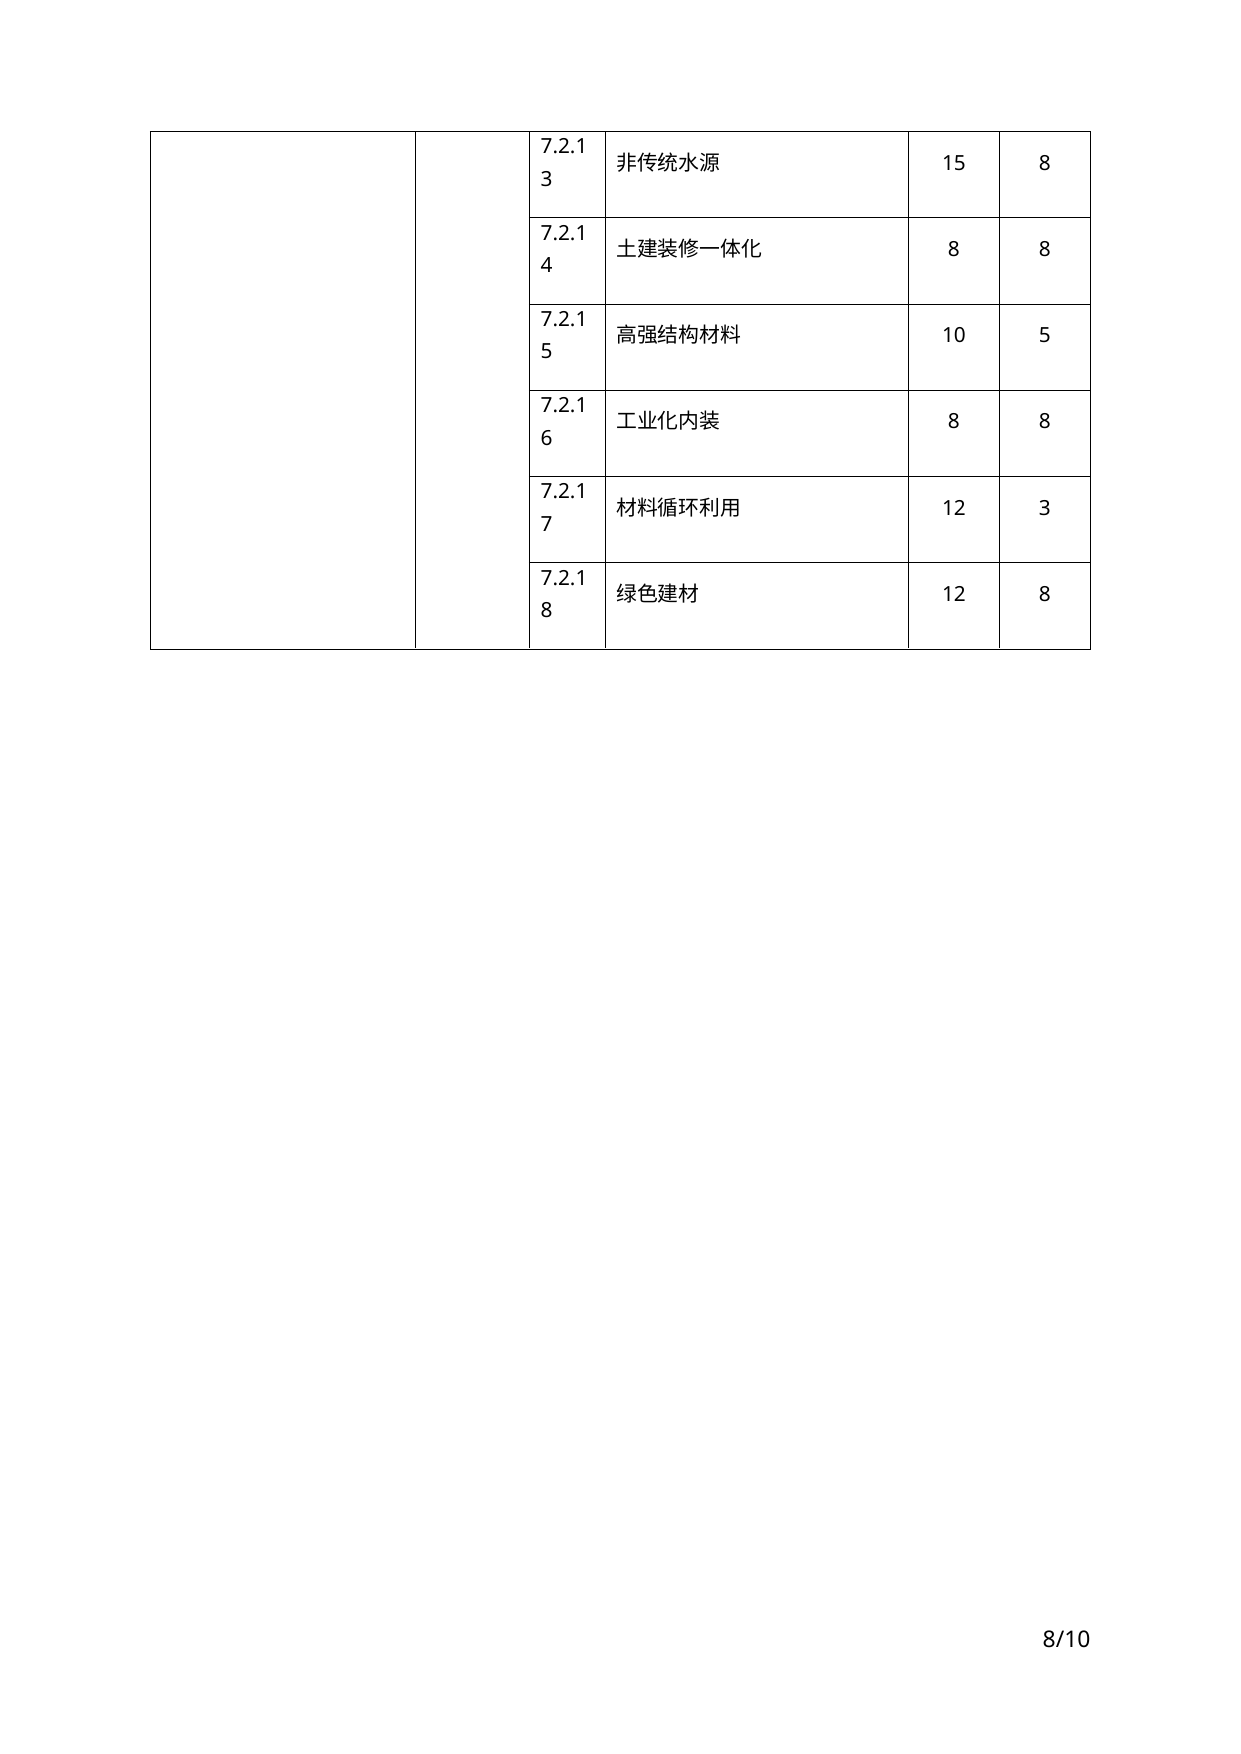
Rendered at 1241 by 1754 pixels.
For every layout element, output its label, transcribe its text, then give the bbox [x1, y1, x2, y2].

table_cell 8 [909, 218, 999, 303]
table_cell 7.2.14 [530, 218, 605, 303]
table_cell 工业化内装 [606, 391, 908, 476]
table_cell 8 [1000, 563, 1090, 648]
table_cell 5 [1000, 305, 1090, 390]
table_cell 3 [1000, 477, 1090, 562]
table_cell 8 [909, 391, 999, 476]
table_cell 7.2.15 [530, 305, 605, 390]
table_cell 绿色建材 [606, 563, 908, 648]
table_cell 8 [1000, 132, 1090, 217]
table_cell 10 [909, 305, 999, 390]
table_cell 12 [909, 563, 999, 648]
table_cell 8 [1000, 218, 1090, 303]
table_cell 7.2.16 [530, 391, 605, 476]
table_cell 12 [909, 477, 999, 562]
table_cell 非传统水源 [606, 132, 908, 217]
table_cell 8 [1000, 391, 1090, 476]
table_cell 7.2.18 [530, 563, 605, 648]
table_cell 材料循环利用 [606, 477, 908, 562]
table_cell 15 [909, 132, 999, 217]
table_cell 高强结构材料 [606, 305, 908, 390]
table_cell 土建装修一体化 [606, 218, 908, 303]
table_cell 7.2.17 [530, 477, 605, 562]
table_cell 7.2.13 [530, 132, 605, 217]
